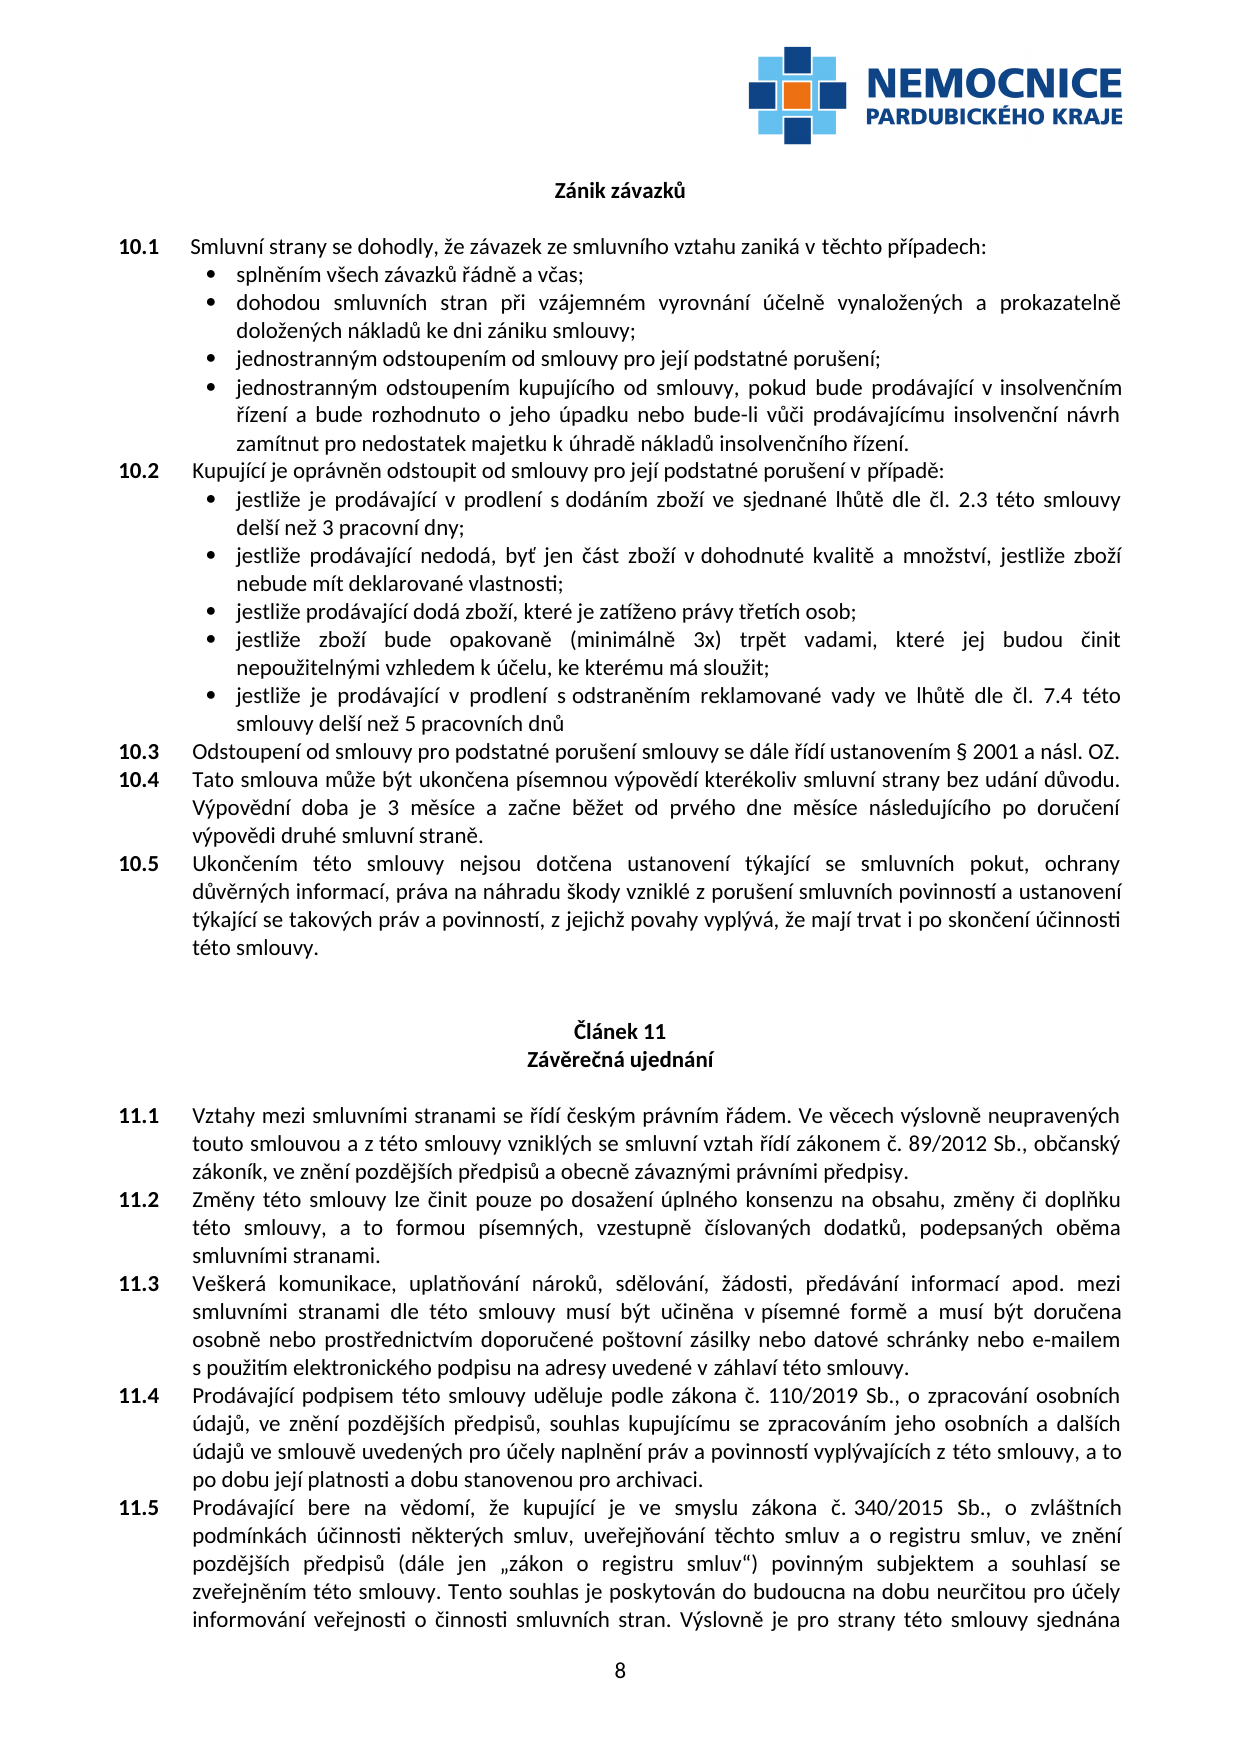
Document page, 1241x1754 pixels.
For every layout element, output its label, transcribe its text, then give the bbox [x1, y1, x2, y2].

text 10.1 Smluvní strany se dohodly, že závazek ze smluvního vztahu zaniká v těchto případech: [118, 232, 1122, 261]
list jednostranným odstoupením od smlouvy pro její podstatné porušení; [207, 344, 1122, 373]
list splněním všech závazků řádně a včas; [207, 261, 1122, 288]
list dohodou smluvních stran při vzájemném vyrovnání účelně vynaložených a prokazatelně doložených nákladů ke dni zániku smlouvy; [207, 288, 1122, 344]
list jestliže zboží bude opakovaně (minimálně 3x) trpět vadami, které jej budou činit nepoužitelnými vzhledem k účelu, ke kterému má sloužit; [207, 625, 1122, 681]
text Zánik závazků [118, 176, 1122, 204]
list jestliže je prodávající v prodlení s odstraněním reklamované vady ve lhůtě dle čl. 7.4 této smlouvy delší než 5 pracovních dnů [207, 681, 1122, 737]
list jestliže je prodávající v prodlení s dodáním zboží ve sjednané lhůtě dle čl. 2.3 této smlouvy delší než 3 pracovní dny; [207, 485, 1122, 541]
text 10.3 Odstoupení od smlouvy pro podstatné porušení smlouvy se dále řídí ustanovením § 2001 a násl. OZ. [118, 737, 1122, 765]
list jednostranným odstoupením kupujícího od smlouvy, pokud bude prodávající v insolvenčním řízení a bude rozhodnuto o jeho úpadku nebo bude-li vůči prodávajícímu insolvenční návrh zamítnut pro nedostatek majetku k úhradě nákladů insolvenčního řízení. [207, 373, 1122, 457]
list jestliže prodávající dodá zboží, které je zatíženo právy třetích osob; [207, 597, 1122, 625]
text 11.3 Veškerá komunikace, uplatňování nároků, sdělování, žádosti, předávání informací apod. mezi smluvními stranami dle této smlouvy musí být učiněna v písemné formě a musí být doručena osobně nebo prostřednictvím doporučené poštovní zásilky nebo datové schránky nebo e-mailem s použitím elektronického podpisu na adresy uvedené v záhlaví této smlouvy. [118, 1269, 1122, 1381]
text Závěrečná ujednání [118, 1045, 1122, 1073]
text 10.4 Tato smlouva může být ukončena písemnou výpovědí kterékoliv smluvní strany bez udání důvodu. Výpovědní doba je 3 měsíce a začne běžet od prvého dne měsíce následujícího po doručení výpovědi druhé smluvní straně. [118, 765, 1122, 849]
text 10.2 Kupující je oprávněn odstoupit od smlouvy pro její podstatné porušení v případě: [118, 457, 1122, 485]
list jestliže prodávající nedodá, byť jen část zboží v dohodnuté kvalitě a množství, jestliže zboží nebude mít deklarované vlastnosti; [207, 541, 1122, 597]
text 11.2 Změny této smlouvy lze činit pouze po dosažení úplného konsenzu na obsahu, změny či doplňku této smlouvy, a to formou písemných, vzestupně číslovaných dodatků, podepsaných oběma smluvními stranami. [118, 1185, 1122, 1269]
text Článek 11 [118, 1017, 1122, 1045]
picture [747, 45, 1123, 146]
text 11.4 Prodávající podpisem této smlouvy uděluje podle zákona č. 110/2019 Sb., o zpracování osobních údajů, ve znění pozdějších předpisů, souhlas kupujícímu se zpracováním jeho osobních a dalších údajů ve smlouvě uvedených pro účely naplnění práv a povinností vyplývajících z této smlouvy, a to po dobu její platnosti a dobu stanovenou pro archivaci. [118, 1381, 1122, 1493]
text 10.5 Ukončením této smlouvy nejsou dotčena ustanovení týkající se smluvních pokut, ochrany důvěrných informací, práva na náhradu škody vzniklé z porušení smluvních povinností a ustanovení týkající se takových práv a povinností, z jejichž povahy vyplývá, že mají trvat i po skončení účinnosti této smlouvy. [118, 849, 1122, 961]
text 11.1 Vztahy mezi smluvními stranami se řídí českým právním řádem. Ve věcech výslovně neupravených touto smlouvou a z této smlouvy vzniklých se smluvní vztah řídí zákonem č. 89/2012 Sb., občanský zákoník, ve znění pozdějších předpisů a obecně závaznými právními předpisy. [118, 1101, 1122, 1185]
